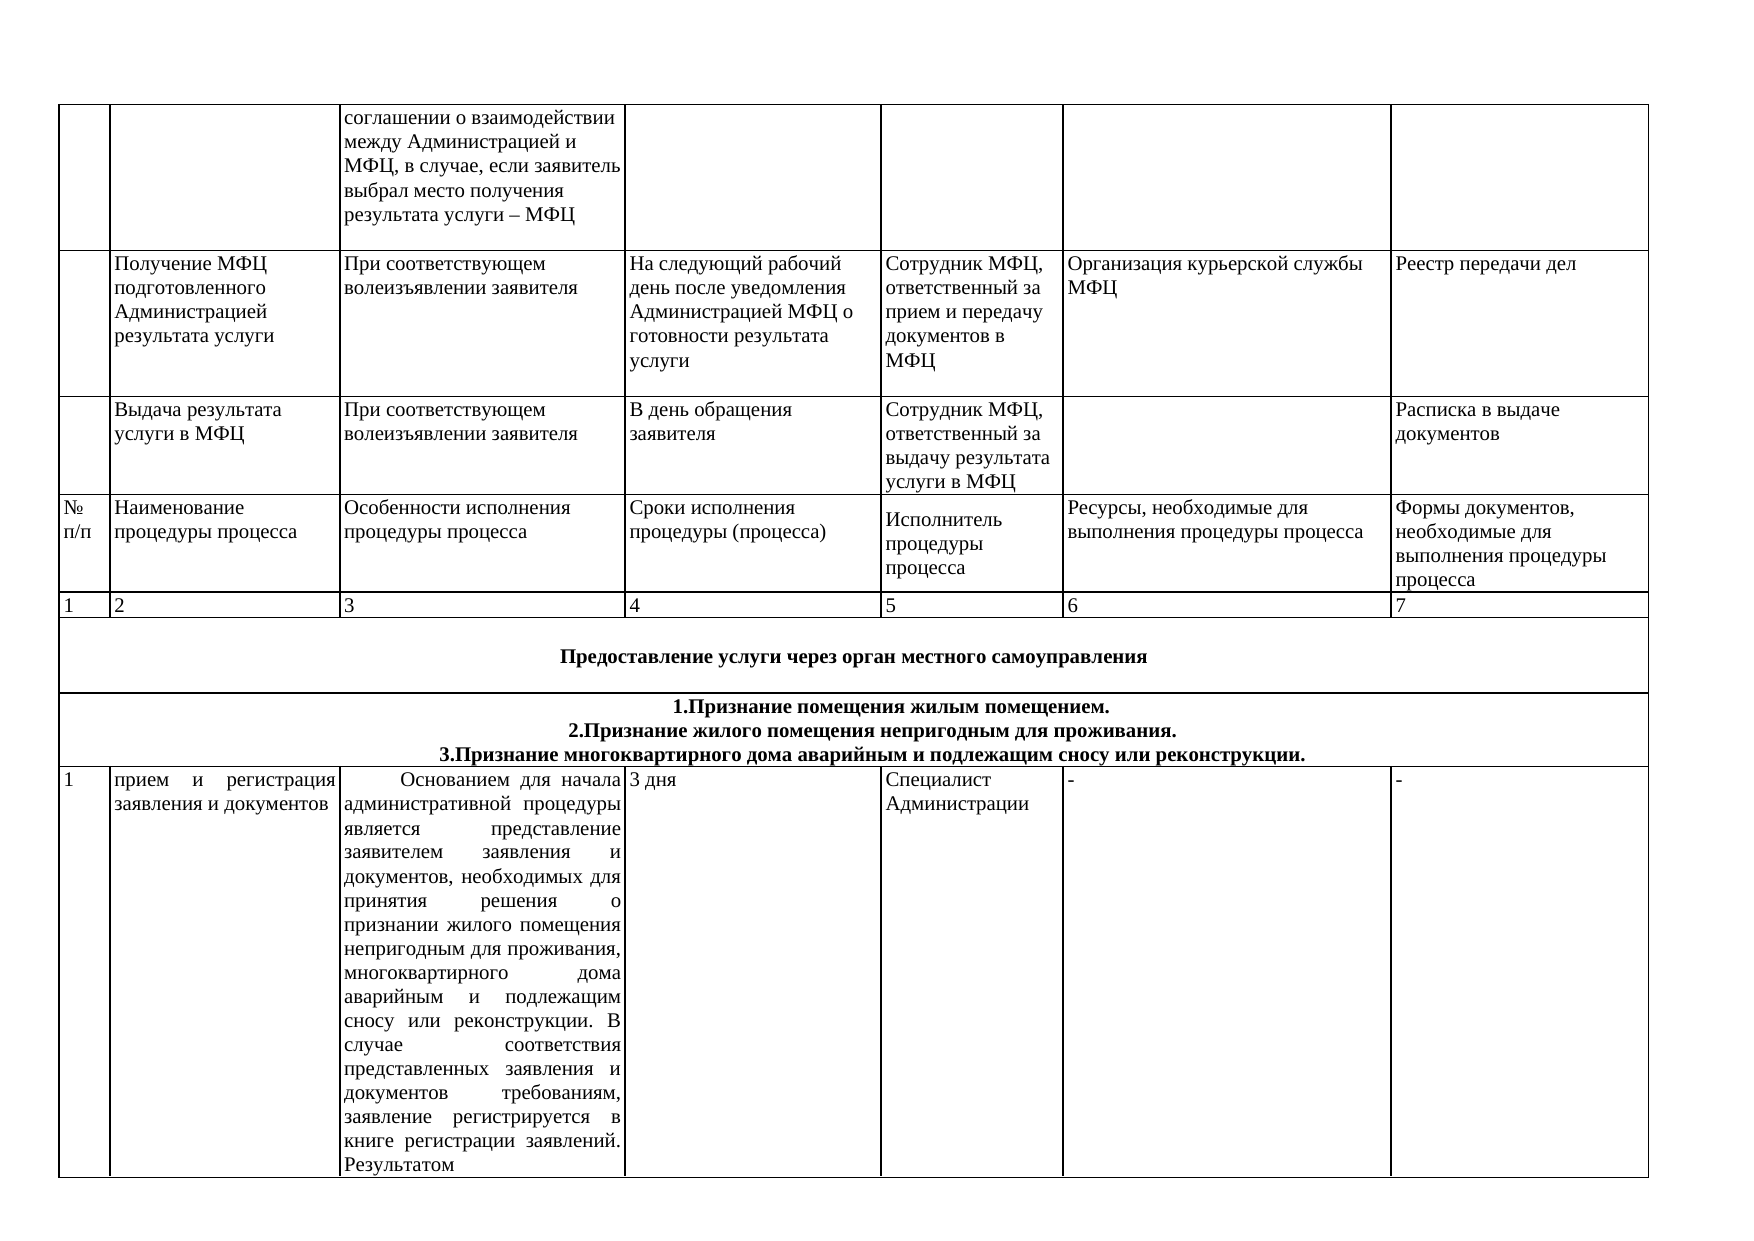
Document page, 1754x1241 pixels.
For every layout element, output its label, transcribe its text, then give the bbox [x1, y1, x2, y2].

table_cell В день обращения заявителя [626, 397, 880, 493]
table_cell 3 дня [626, 767, 880, 1176]
table_cell [882, 105, 1062, 250]
table_cell Ресурсы, необходимые для выполнения процедуры процесса [1064, 495, 1390, 591]
table_cell [60, 397, 109, 493]
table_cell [111, 105, 339, 250]
table_cell 2 [111, 593, 339, 617]
table_cell При соответствующем волеизъявлении заявителя [341, 397, 624, 493]
table_cell При соответствующем волеизъявлении заявителя [341, 251, 624, 396]
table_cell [341, 105, 624, 250]
table_cell Исполнитель процедуры процесса [882, 495, 1062, 591]
table_cell 1 [60, 767, 109, 1176]
table_cell 4 [626, 593, 880, 617]
table_cell [1392, 105, 1648, 250]
table_cell № п/п [60, 495, 109, 591]
table_cell Предоставление услуги через орган местного самоуправления [60, 618, 1648, 692]
table_cell Особенности исполнения процедуры процесса [341, 495, 624, 591]
table_cell 1 [60, 593, 109, 617]
table_cell 1.Признание помещения жилым помещением. 2.Признание жилого помещения непригодным для проживания. 3.Признание многоквартирного дома аварийным и подлежащим сносу или реконструкции. [60, 694, 1648, 766]
table_cell [1064, 397, 1390, 493]
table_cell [111, 767, 339, 1176]
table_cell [341, 767, 624, 1176]
table_cell Формы документов, необходимые для выполнения процедуры процесса [1392, 495, 1648, 591]
table_cell Выдача результата услуги в МФЦ [111, 397, 339, 493]
table_cell - [1392, 767, 1648, 1176]
table_cell [60, 105, 109, 250]
table_cell Сроки исполнения процедуры (процесса) [626, 495, 880, 591]
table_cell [882, 767, 1062, 1176]
table_cell Сотрудник МФЦ, ответственный за прием и передачу документов в МФЦ [882, 251, 1062, 396]
table_cell 7 [1392, 593, 1648, 617]
table_cell - [1064, 767, 1390, 1176]
table_cell [60, 251, 109, 396]
table_cell 6 [1064, 593, 1390, 617]
table_cell Реестр передачи дел [1392, 251, 1648, 396]
table_cell [1064, 105, 1390, 250]
table_cell Сотрудник МФЦ, ответственный за выдачу результата услуги в МФЦ [882, 397, 1062, 493]
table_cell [626, 105, 880, 250]
table_cell 5 [882, 593, 1062, 617]
table_cell На следующий рабочий день после уведомления Администрацией МФЦ о готовности результата услуги [626, 251, 880, 396]
table_cell Наименование процедуры процесса [111, 495, 339, 591]
table_cell 3 [341, 593, 624, 617]
table_cell Получение МФЦ подготовленного Администрацией результата услуги [111, 251, 339, 396]
table_cell Расписка в выдаче документов [1392, 397, 1648, 493]
table_cell Организация курьерской службы МФЦ [1064, 251, 1390, 396]
